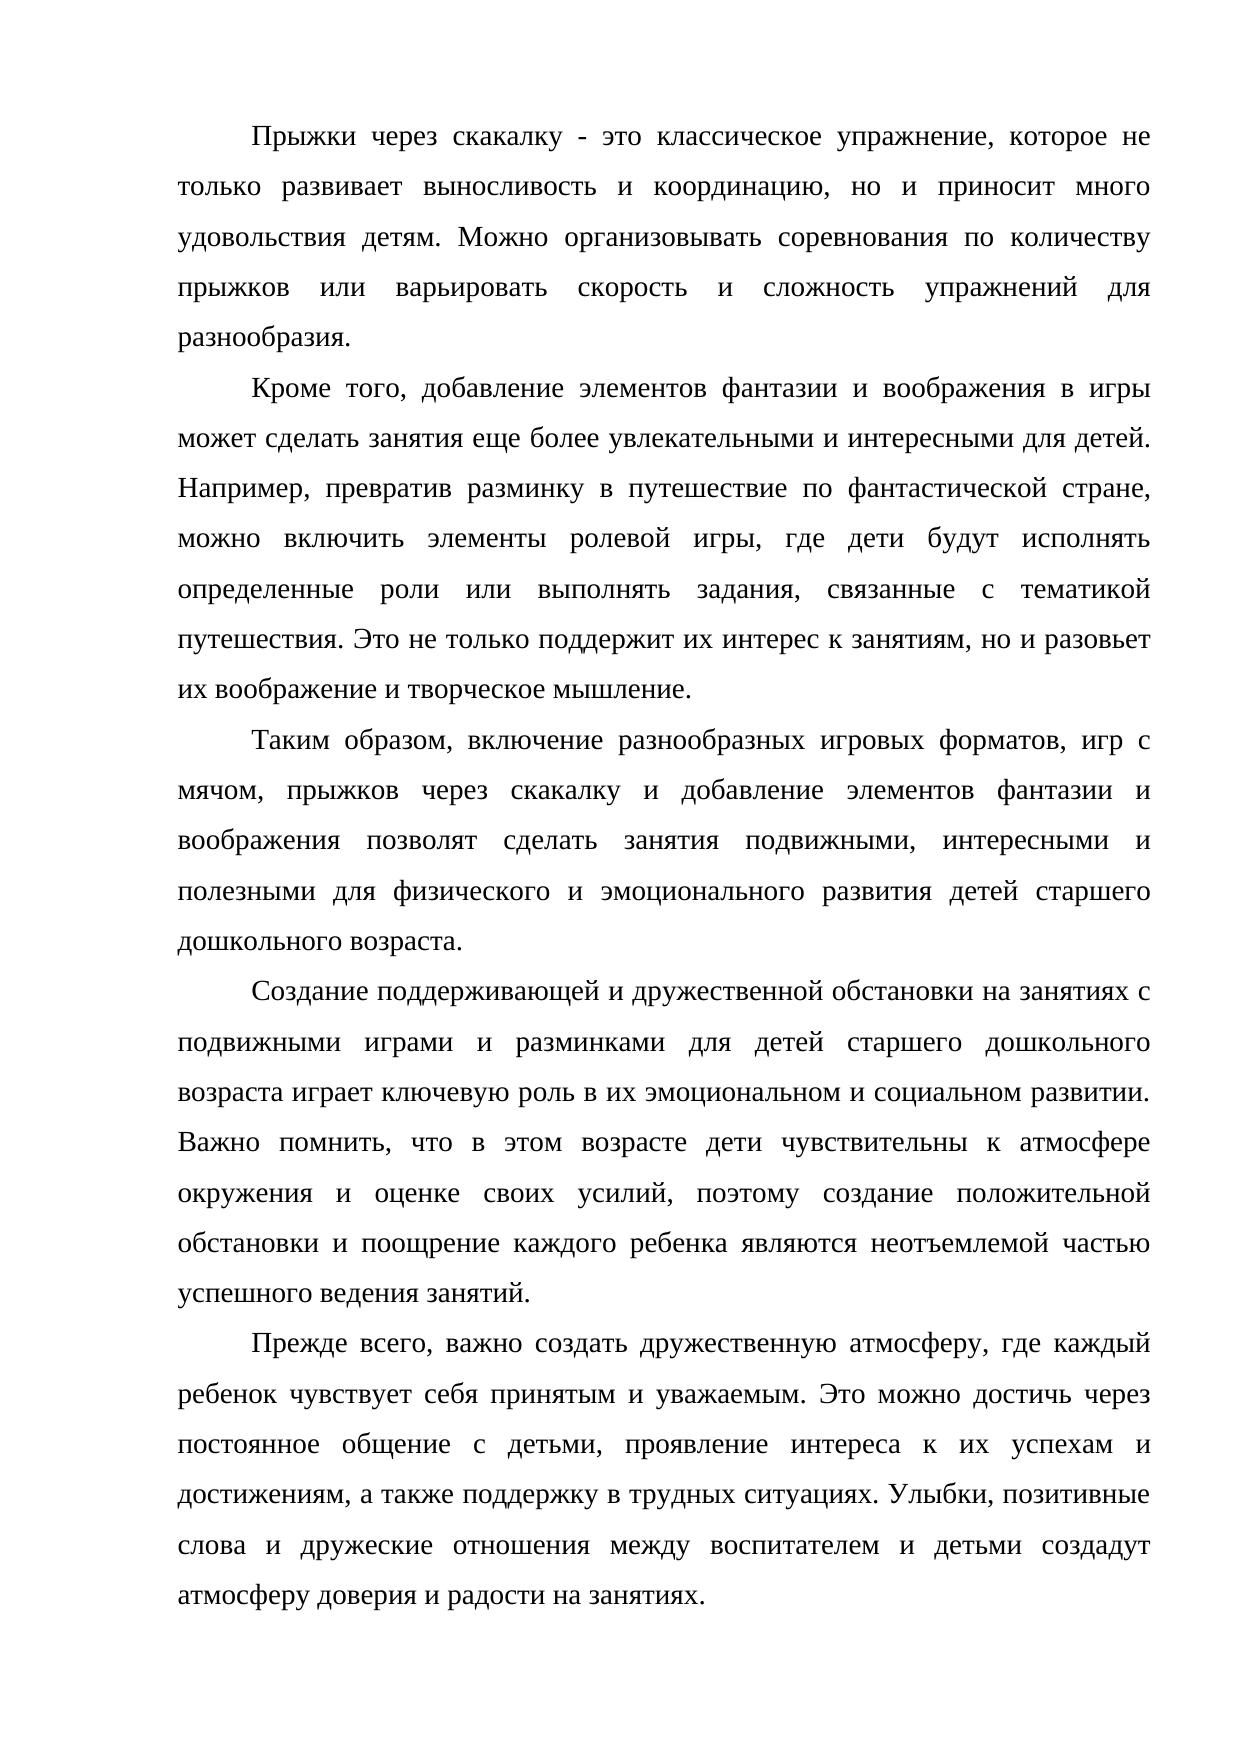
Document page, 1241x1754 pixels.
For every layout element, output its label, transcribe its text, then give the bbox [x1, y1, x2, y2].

text Кроме того, добавление элементов фантазии и воображения в игры может сделать занятия еще более увлекательными и интересными для детей. Например, превратив разминку в путешествие по фантастической стране, можно включить элементы ролевой игры, где дети будут исполнять определенные роли или выполнять задания, связанные с тематикой путешествия. Это не только поддержит их интерес к занятиям, но и разовьет их воображение и творческое мышление. [177, 370, 1152, 705]
text Таким образом, включение разнообразных игровых форматов, игр с мячом, прыжков через скакалку и добавление элементов фантазии и воображения позволят сделать занятия подвижными, интересными и полезными для физического и эмоционального развития детей старшего дошкольного возраста. [177, 722, 1152, 957]
text Создание поддерживающей и дружественной обстановки на занятиях с подвижными играми и разминками для детей старшего дошкольного возраста играет ключевую роль в их эмоциональном и социальном развитии. Важно помнить, что в этом возрасте дети чувствительны к атмосфере окружения и оценке своих усилий, поэтому создание положительной обстановки и поощрение каждого ребенка являются неотъемлемой частью успешного ведения занятий. [177, 973, 1152, 1309]
text Прежде всего, важно создать дружественную атмосферу, где каждый ребенок чувствует себя принятым и уважаемым. Это можно достичь через постоянное общение с детьми, проявление интереса к их успехам и достижениям, а также поддержку в трудных ситуациях. Улыбки, позитивные слова и дружеские отношения между воспитателем и детьми создадут атмосферу доверия и радости на занятиях. [177, 1326, 1152, 1611]
text Прыжки через скакалку - это классическое упражнение, которое не только развивает выносливость и координацию, но и приносит много удовольствия детям. Можно организовывать соревнования по количеству прыжков или варьировать скорость и сложность упражнений для разнообразия. [177, 118, 1152, 353]
